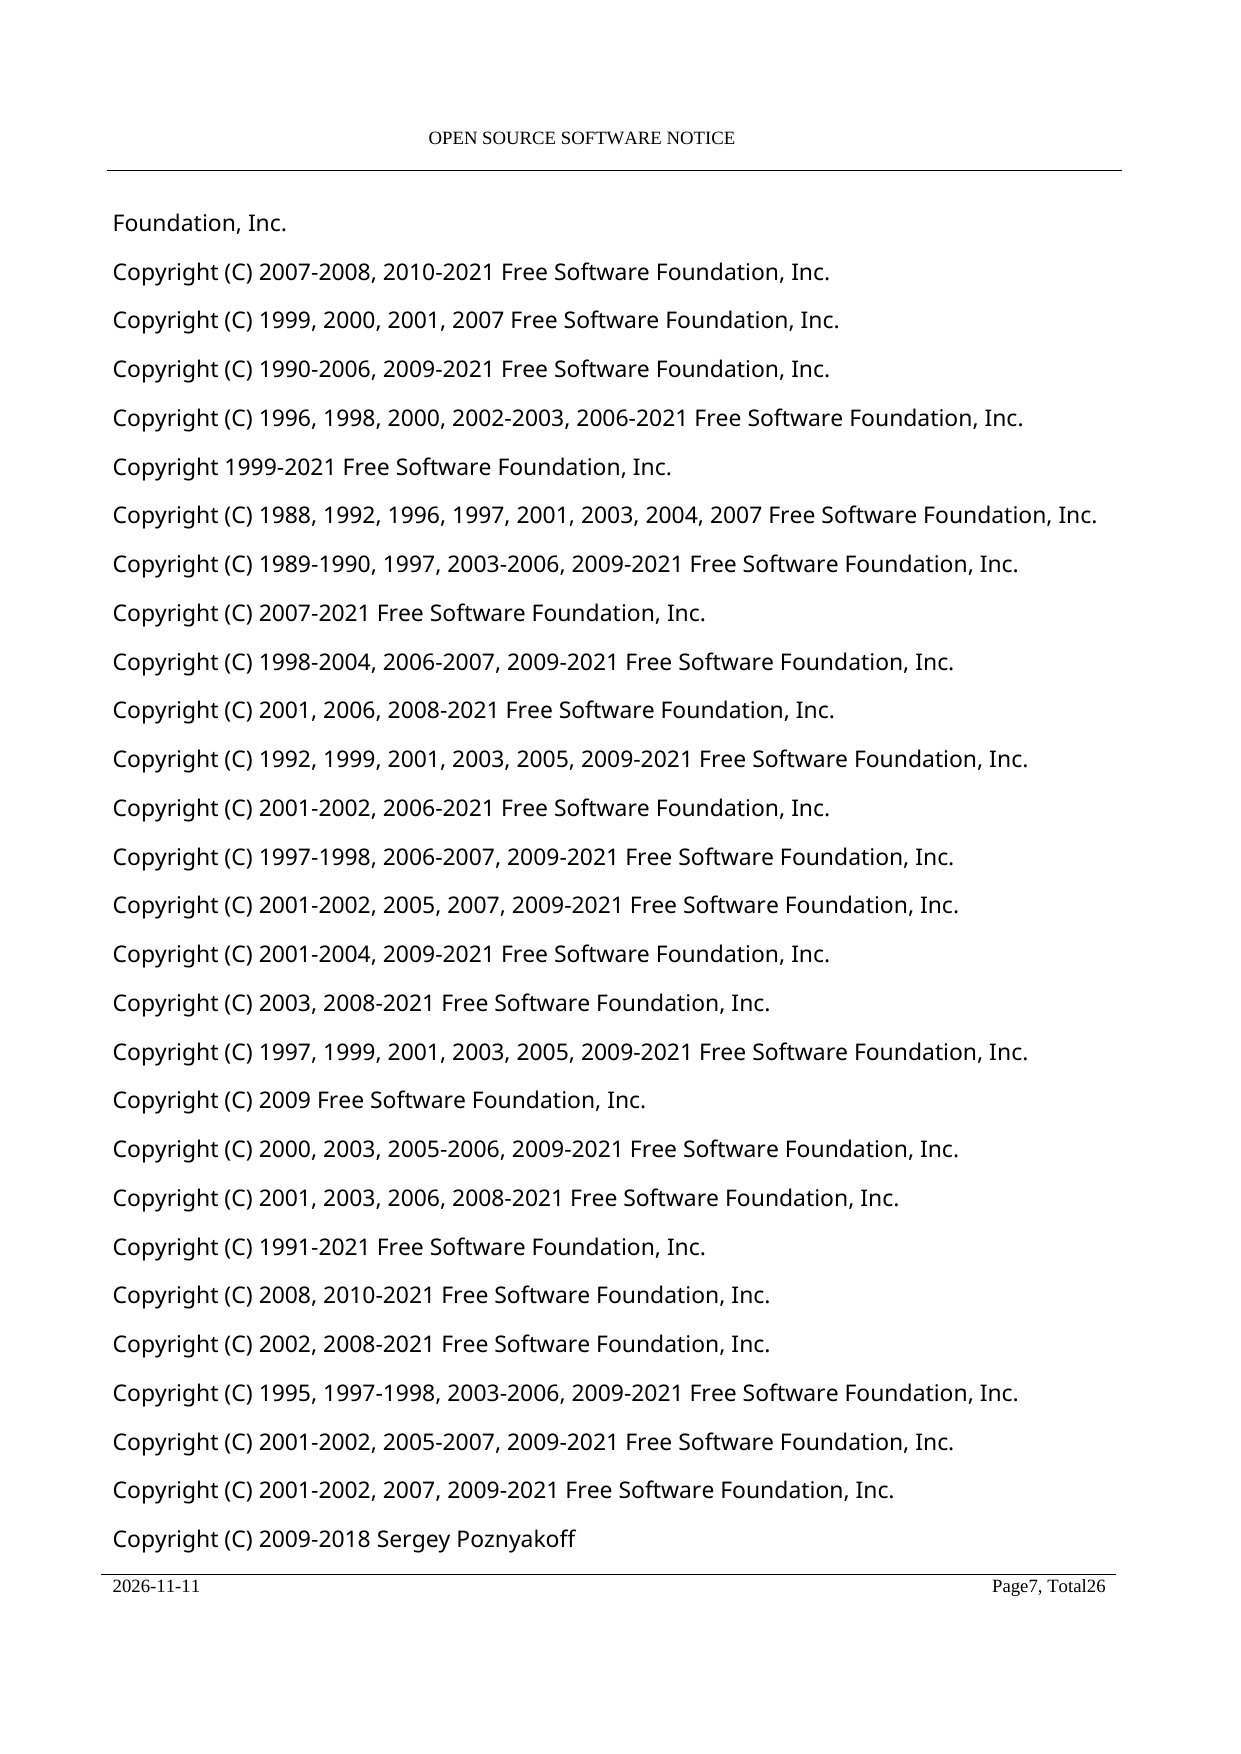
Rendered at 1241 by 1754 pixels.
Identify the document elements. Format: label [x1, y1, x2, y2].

text [112, 206, 1128, 1555]
